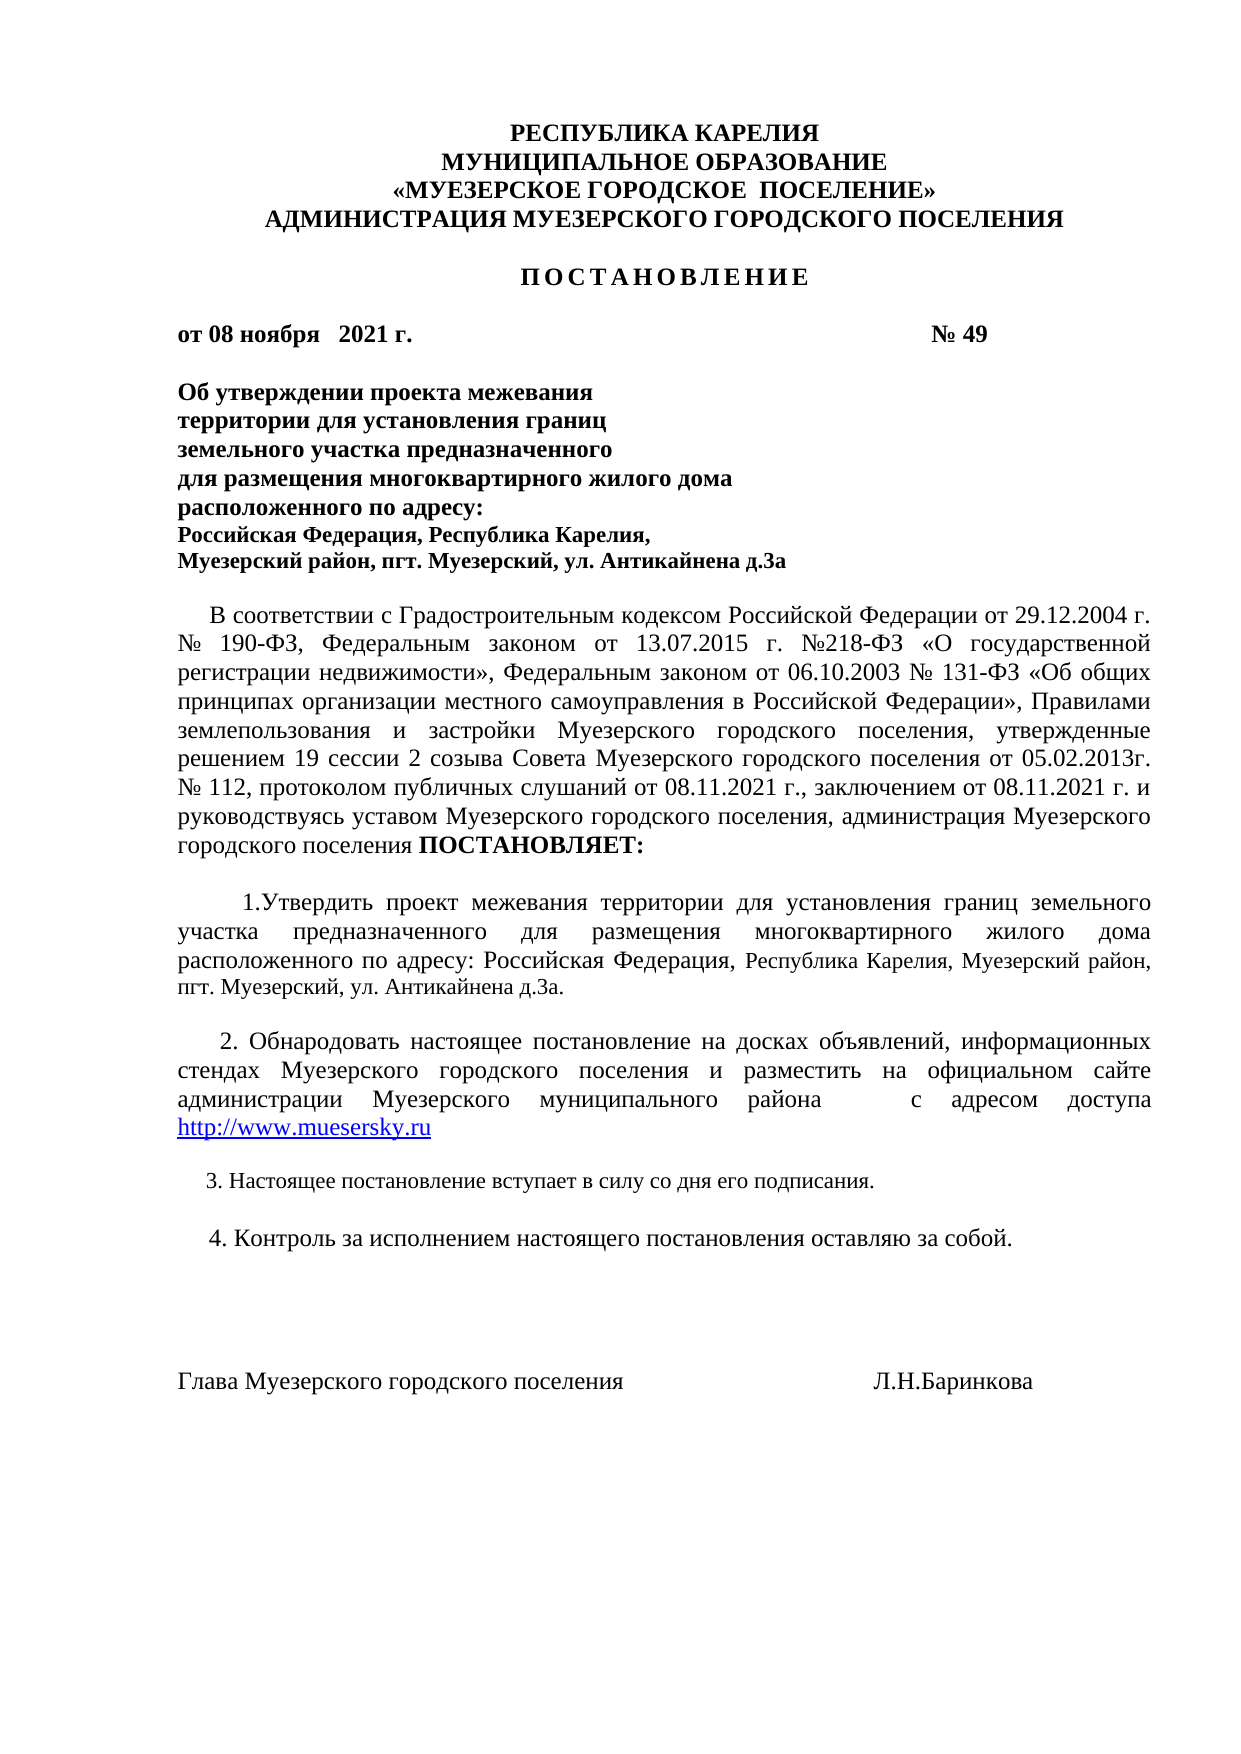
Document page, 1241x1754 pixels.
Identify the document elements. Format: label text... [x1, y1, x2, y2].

text земельного участка предназначенного [177, 434, 1152, 463]
text В соответствии с Градостроительным кодексом Российской Федерации от 29.12.2004 г. № 190-ФЗ, Федеральным законом от 13.07.2015 г. №218-ФЗ «О государственной регистрации недвижимости», Федеральным законом от 06.10.2003 № 131-ФЗ «Об общих принципах организации местного самоуправления в Российской Федерации», Правилами землепользования и застройки Муезерского городского поселения, утвержденные решением 19 сессии 2 созыва Совета Муезерского городского поселения от 05.02.2013г. № 112, протоколом публичных слушаний от 08.11.2021 г., заключением от 08.11.2021 г. и руководствуясь уставом Муезерского городского поселения, администрация Муезерского городского поселения ПОСТАНОВЛЯЕТ: [177, 600, 1152, 858]
text 1.Утвердить проект межевания территории для установления границ земельного участка предназначенного для размещения многоквартирного жилого дома расположенного по адресу: Российская Федерация, Республика Карелия, Муезерский район, пгт. Муезерский, ул. Антикайнена д.3а. [177, 887, 1152, 1000]
text Глава Муезерского городского поселения Л.Н.Баринкова [177, 1366, 1152, 1395]
text ПОСТАНОВЛЕНИЕ [177, 262, 1152, 291]
text АДМИНИСТРАЦИЯ МУЕЗЕРСКОГО ГОРОДСКОГО ПОСЕЛЕНИЯ [177, 204, 1152, 233]
text Российская Федерация, Республика Карелия, [177, 521, 1152, 547]
text для размещения многоквартирного жилого дома [177, 463, 1152, 492]
text Муезерский район, пгт. Муезерский, ул. Антикайнена д.3а [177, 547, 1152, 573]
text МУНИЦИПАЛЬНОЕ ОБРАЗОВАНИЕ [177, 147, 1152, 176]
text «МУЕЗЕРСКОЕ ГОРОДСКОЕ ПОСЕЛЕНИЕ» [177, 176, 1152, 204]
text 3. Настоящее постановление вступает в силу со дня его подписания. [177, 1167, 1152, 1194]
text 4. Контроль за исполнением настоящего постановления оставляю за собой. [177, 1223, 1152, 1251]
text от 08 ноября 2021 г. № 49 [177, 319, 1152, 348]
text расположенного по адресу: [177, 492, 1152, 521]
text РЕСПУБЛИКА КАРЕЛИЯ [177, 118, 1152, 147]
text территории для установления границ [177, 406, 1152, 434]
text 2. Обнародовать настоящее постановление на досках объявлений, информационных стендах Муезерского городского поселения и разместить на официальном сайте администрации Муезерского муниципального района с адресом доступа http://www.muesersky.ru [177, 1026, 1152, 1141]
text Об утверждении проекта межевания [177, 377, 1152, 406]
